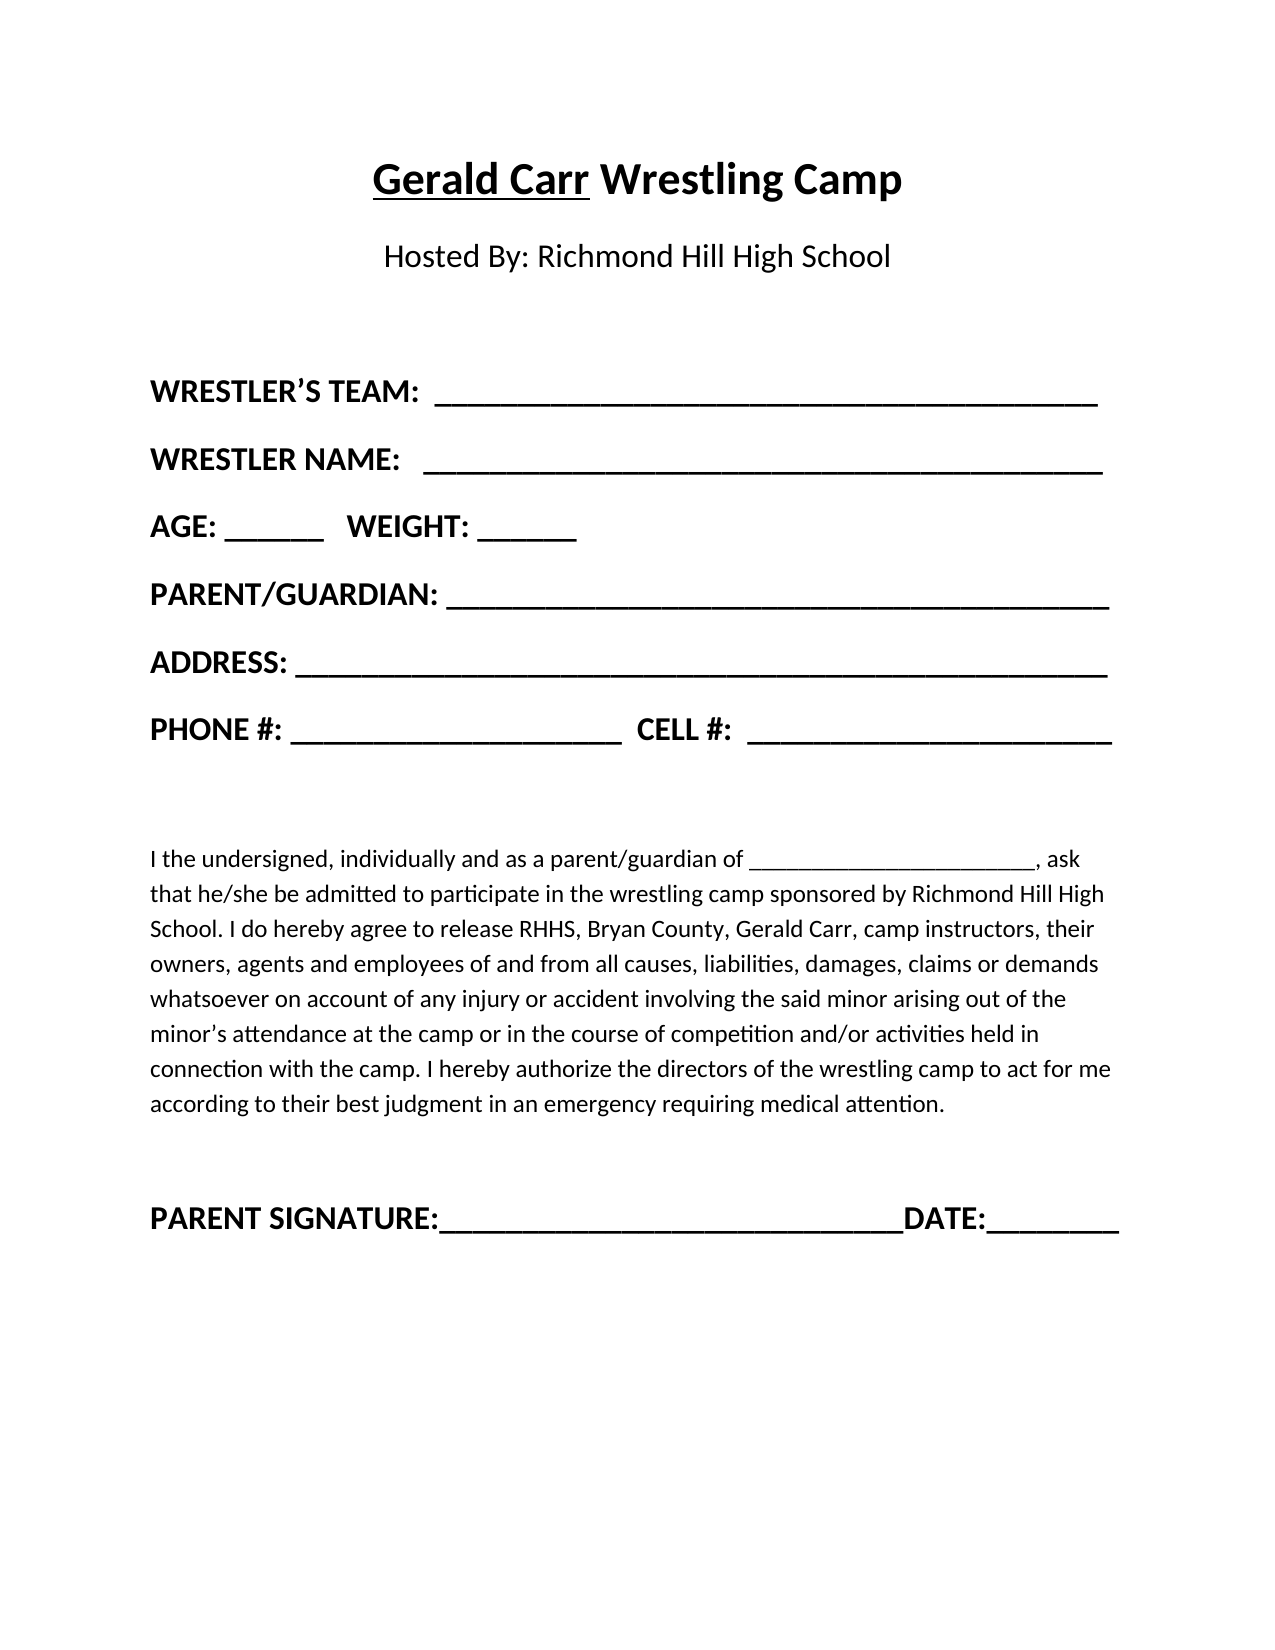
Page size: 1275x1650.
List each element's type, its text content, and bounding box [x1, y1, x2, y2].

text PARENT/GUARDIAN: ________________________________________ [150, 573, 1125, 614]
text PHONE #: ____________________ CELL #: ______________________ [150, 708, 1125, 749]
text AGE: ______ WEIGHT: ______ [150, 506, 1125, 546]
text I the undersigned, individually and as a parent/guardian of _______________________, ask that he/she be admitted to participate in the wrestling camp sponsored by Richmond Hill High School. I do hereby agree to release RHHS, Bryan County, Gerald Carr, camp instructors, their owners, agents and employees of and from all causes, liabilities, damages, claims or demands whatsoever on account of any injury or accident involving the said minor arising out of the minor’s attendance at the camp or in the course of competition and/or activities held in connection with the camp. I hereby authorize the directors of the wrestling camp to act for me according to their best judgment in an emergency requiring medical attention. [150, 843, 1125, 1119]
text PARENT SIGNATURE:____________________________DATE:________ [150, 1197, 1125, 1238]
text WRESTLER NAME: _________________________________________ [150, 438, 1125, 479]
text WRESTLER’S TEAM: ________________________________________ [150, 370, 1125, 411]
text Gerald Carr Wrestling Camp [150, 150, 1125, 206]
text ADDRESS: _________________________________________________ [150, 641, 1125, 681]
text Hosted By: Richmond Hill High School [150, 235, 1125, 276]
